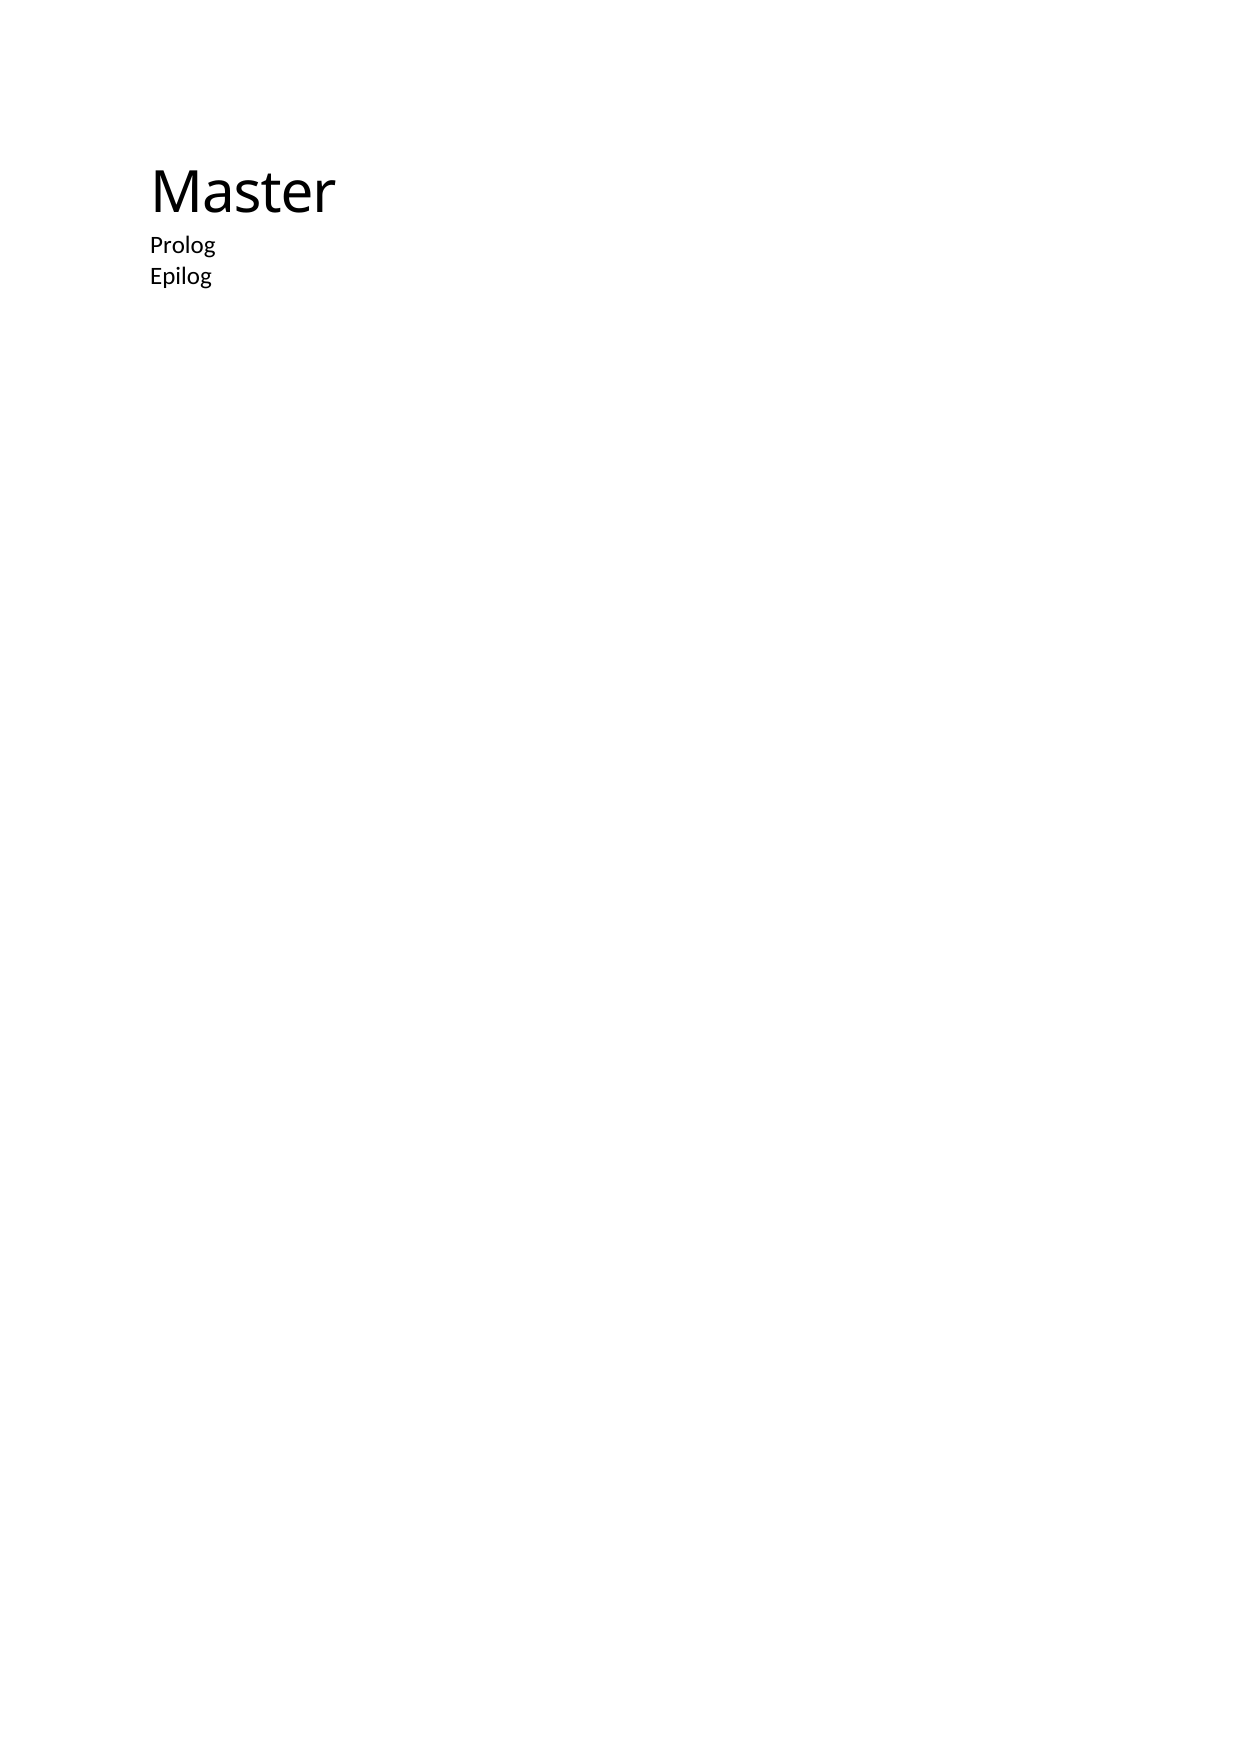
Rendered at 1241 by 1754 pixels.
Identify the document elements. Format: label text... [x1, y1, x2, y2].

title Master [150, 150, 1090, 229]
text Epilog [150, 260, 1090, 291]
text Prolog [150, 229, 1090, 260]
